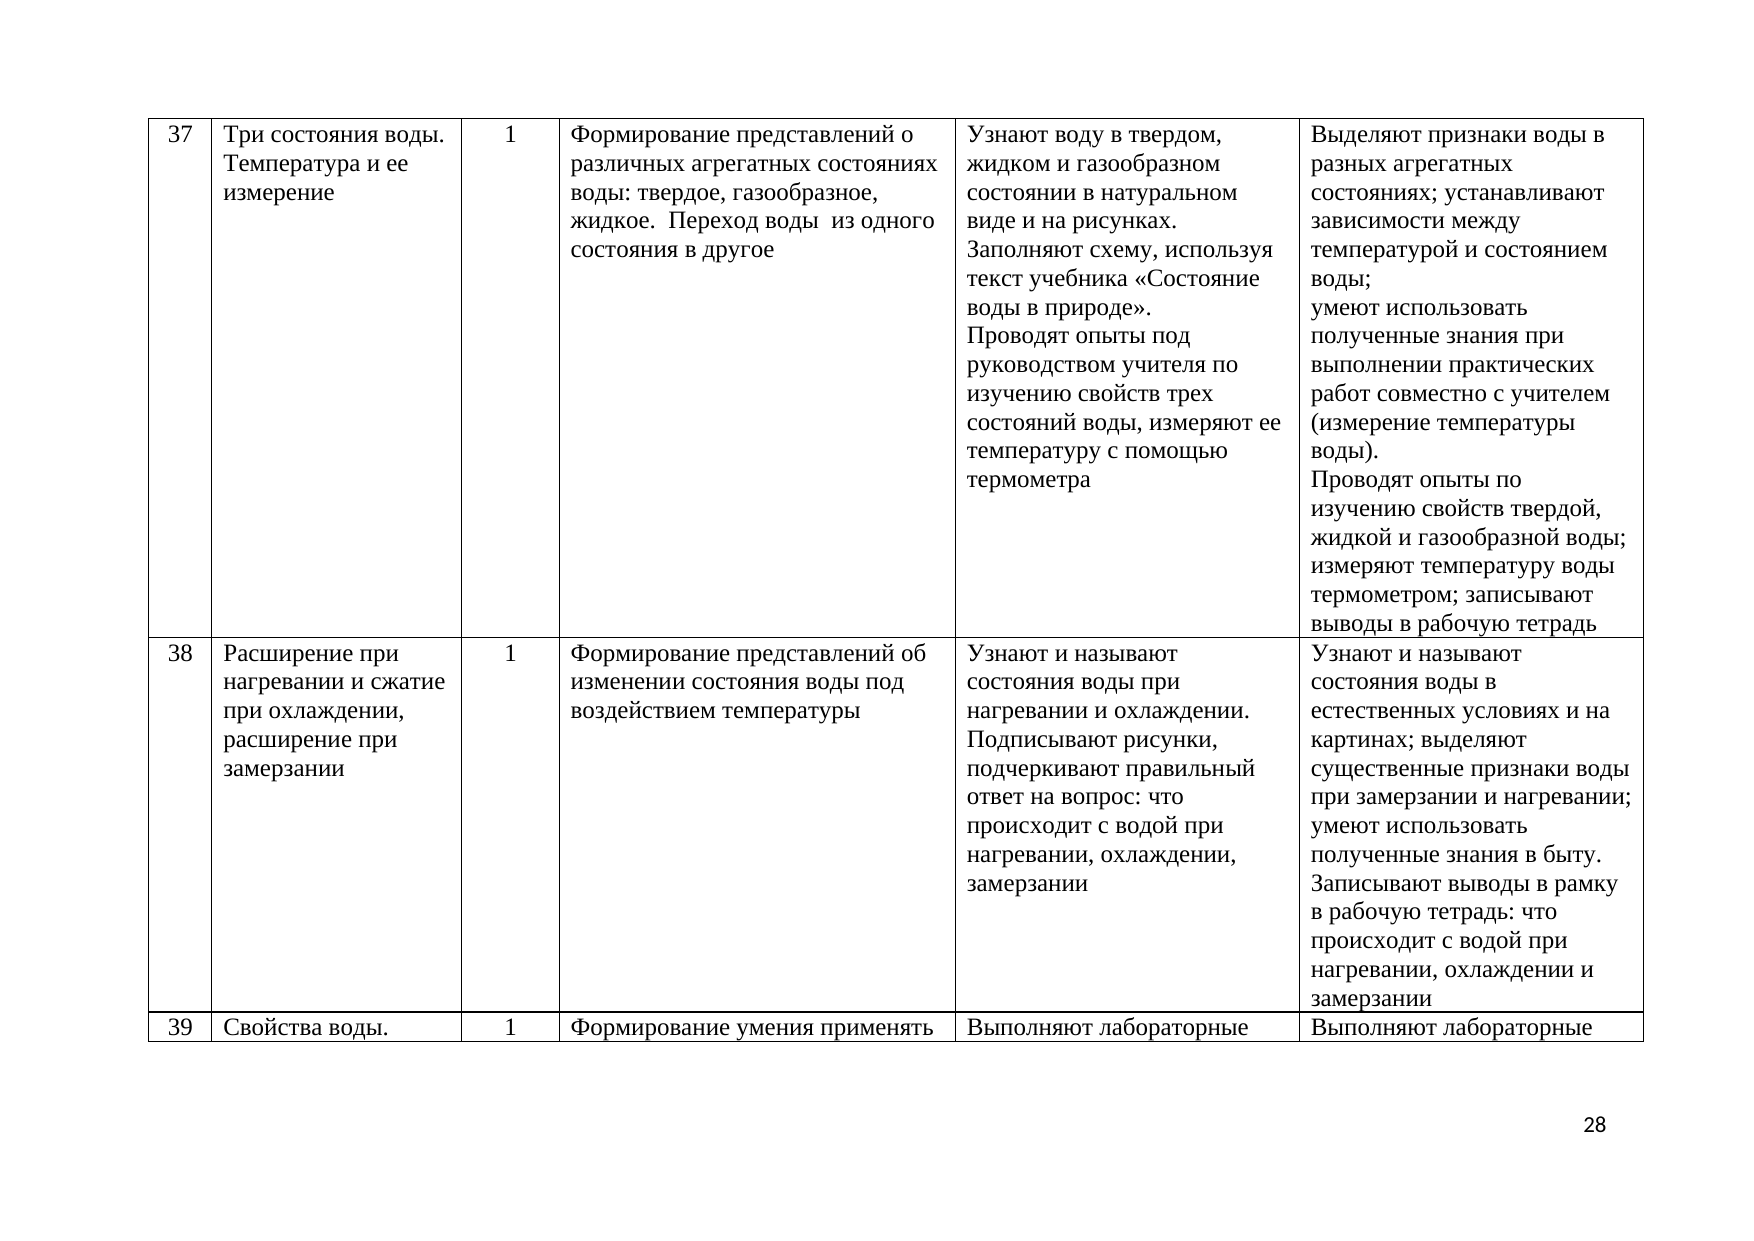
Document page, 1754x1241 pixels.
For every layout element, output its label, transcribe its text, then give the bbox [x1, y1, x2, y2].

table_cell 38 [149, 638, 211, 1011]
table_header Формирование представлений о различных агрегатных состояниях воды: твердое, газообразное, жидкое. Переход воды из одного состояния в другое [560, 119, 955, 637]
table_cell 1 [462, 1013, 559, 1041]
table_cell Формирование представлений об изменении состояния воды под воздействием температуры [560, 638, 955, 1011]
table_cell 1 [462, 638, 559, 1011]
table_header Узнают воду в твердом, жидком и газообразном состоянии в натуральном виде и на рисунках. Заполняют схему, используя текст учебника «Состояние воды в природе». Проводят опыты под руководством учителя по изучению свойств трех состояний воды, измеряют ее температуру с помощью термометра [956, 119, 1299, 637]
table_cell 39 [149, 1013, 211, 1041]
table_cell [956, 1013, 1299, 1041]
table_header Три состояния воды. Температура и ее измерение [212, 119, 461, 637]
table_header 1 [462, 119, 559, 637]
table_header Выделяют признаки воды в разных агрегатных состояниях; устанавливают зависимости между температурой и состоянием воды; умеют использовать полученные знания при выполнении практических работ совместно с учителем (измерение температуры воды). Проводят опыты по изучению свойств твердой, жидкой и газообразной воды; измеряют температуру воды термометром; записывают выводы в рабочую тетрадь [1300, 119, 1643, 637]
table_header 37 [149, 119, 211, 637]
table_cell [212, 1013, 461, 1041]
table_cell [1300, 1013, 1643, 1041]
table_cell Расширение при нагревании и сжатие при охлаждении, расширение при замерзании [212, 638, 461, 1011]
table_cell Узнают и называют состояния воды при нагревании и охлаждении. Подписывают рисунки, подчеркивают правильный ответ на вопрос: что происходит с водой при нагревании, охлаждении, замерзании [956, 638, 1299, 1011]
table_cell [560, 1013, 955, 1041]
table_cell Узнают и называют состояния воды в естественных условиях и на картинах; выделяют существенные признаки воды при замерзании и нагревании; умеют использовать полученные знания в быту. Записывают выводы в рамку в рабочую тетрадь: что происходит с водой при нагревании, охлаждении и замерзании [1300, 638, 1643, 1011]
